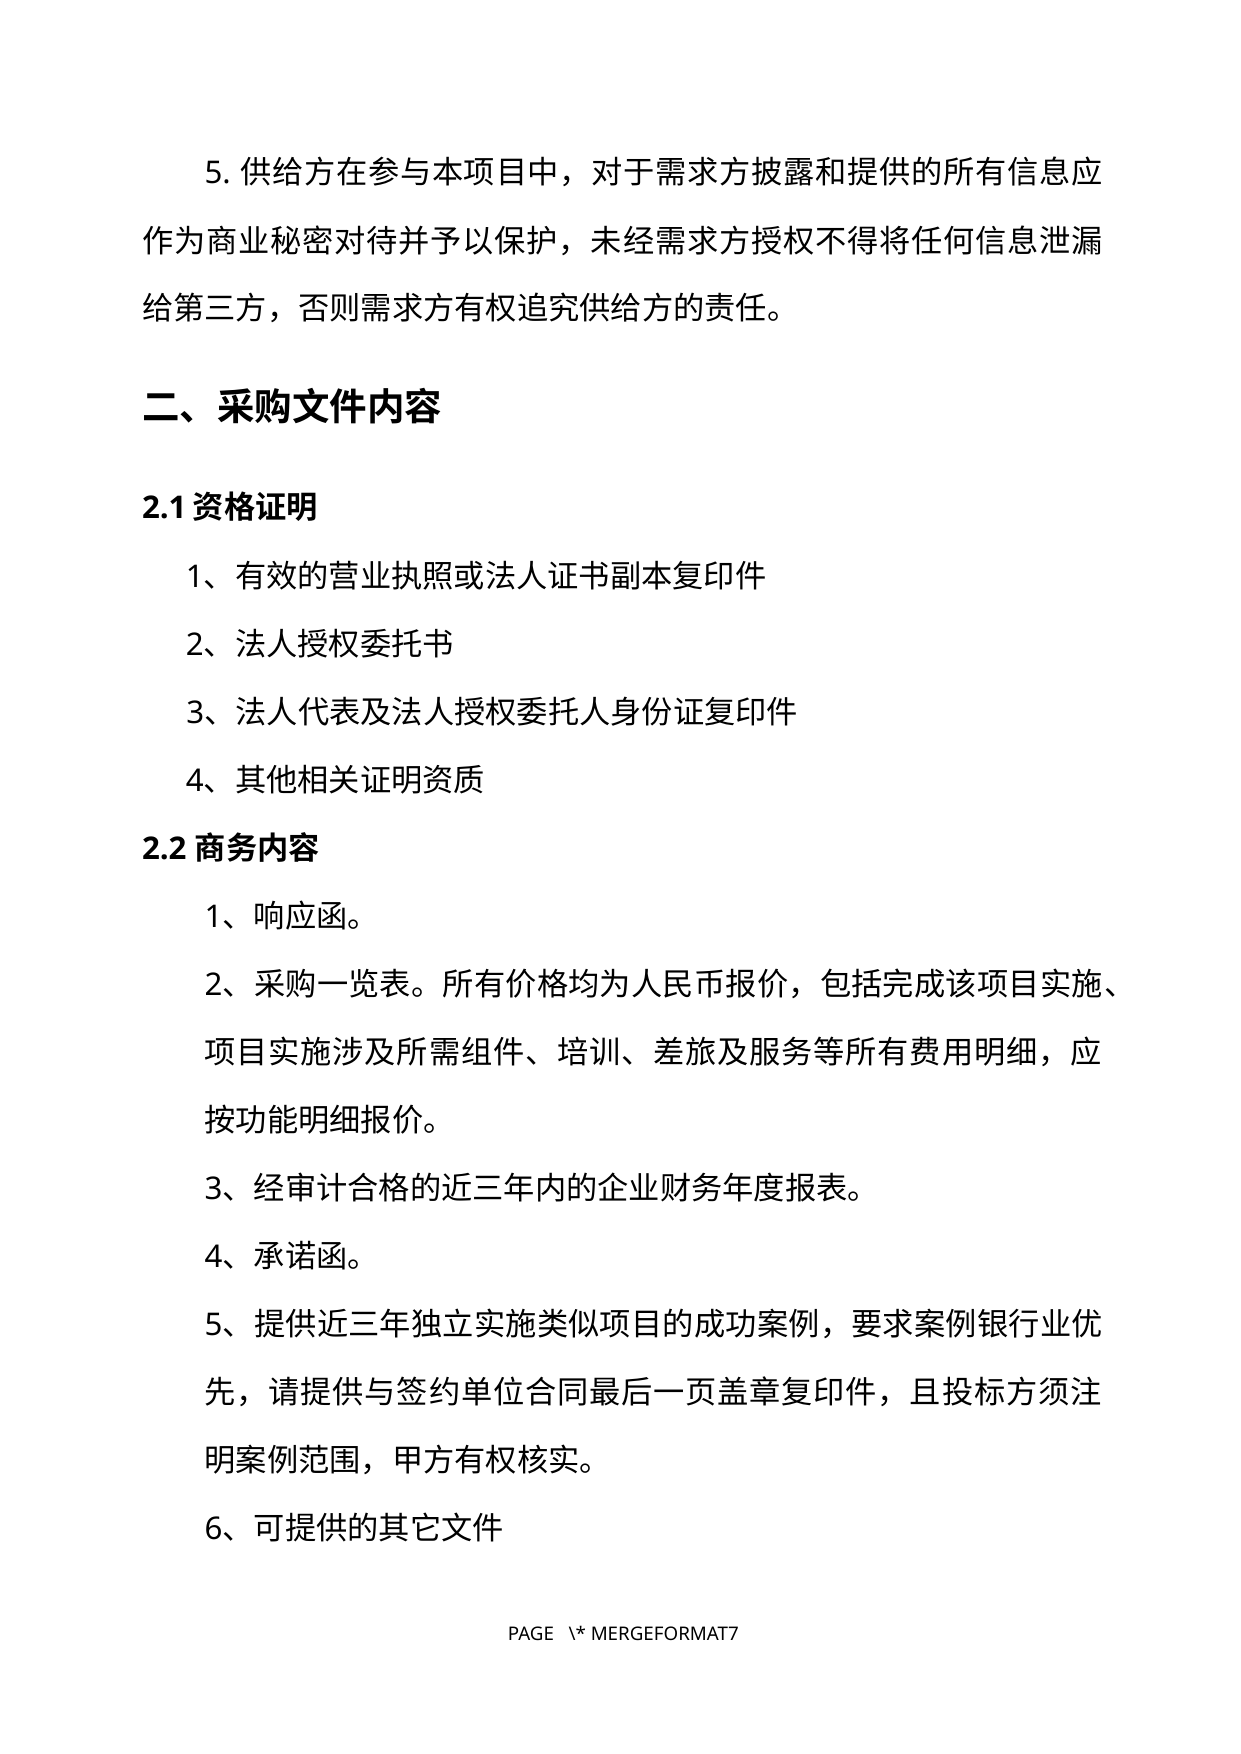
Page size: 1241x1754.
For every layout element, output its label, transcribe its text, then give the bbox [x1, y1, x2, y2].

text 4、承诺函。 [204, 1231, 1104, 1277]
text 6、可提供的其它文件 [142, 1503, 1104, 1548]
text 4、其他相关证明资质 [142, 755, 1104, 801]
text 2.1资格证明 [142, 483, 1104, 528]
text 1、有效的营业执照或法人证书副本复印件 [186, 551, 1104, 596]
text 1、响应函。 [204, 891, 1104, 937]
text 2、采购一览表。所有价格均为人民币报价，包括完成该项目实施、项目实施涉及所需组件、培训、差旅及服务等所有费用明细，应按功能明细报价。 [204, 959, 1104, 1141]
text 5、提供近三年独立实施类似项目的成功案例，要求案例银行业优先，请提供与签约单位合同最后一页盖章复印件，且投标方须注明案例范围，甲方有权核实。 [204, 1299, 1104, 1481]
text 3、法人代表及法人授权委托人身份证复印件 [186, 687, 1104, 732]
text 5. 供给方在参与本项目中，对于需求方披露和提供的所有信息应作为商业秘密对待并予以保护，未经需求方授权不得将任何信息泄漏给第三方，否则需求方有权追究供给方的责任。 [142, 148, 1104, 329]
text 3、经审计合格的近三年内的企业财务年度报表。 [204, 1163, 1104, 1209]
text 二、采购文件内容 [142, 376, 1104, 431]
text 2.2 商务内容 [142, 823, 1104, 869]
text 2、法人授权委托书 [142, 619, 1104, 664]
